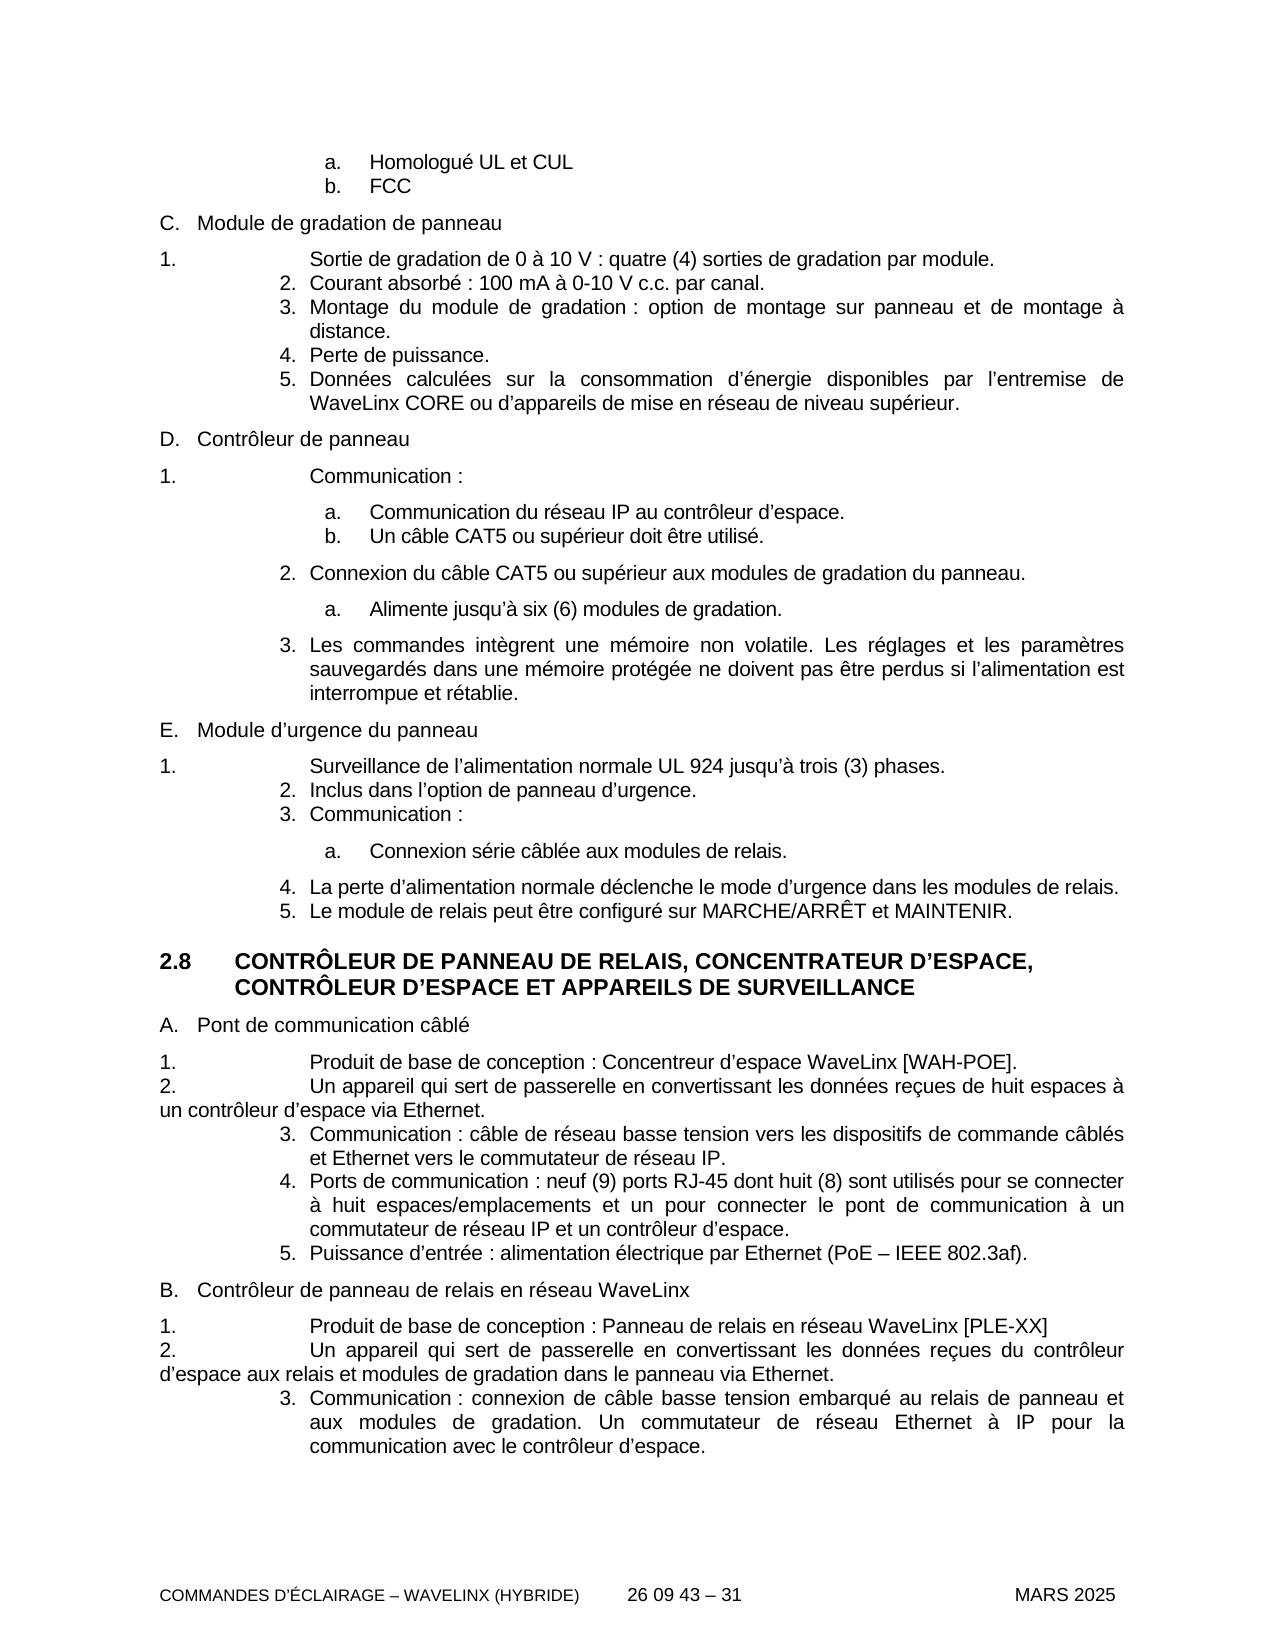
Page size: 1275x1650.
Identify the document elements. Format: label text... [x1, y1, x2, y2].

list Contrôleur de panneau [159, 427, 1125, 451]
list Un appareil qui sert de passerelle en convertissant les données reçues du contrôleur d’espace aux relais et modules de gradation dans le panneau via Ethernet. [159, 1338, 1125, 1386]
text Inclus dans l’option de panneau d’urgence. [279, 778, 1125, 802]
text Montage du module de gradation : option de montage sur panneau et de montage à distance. [279, 295, 1125, 343]
text Courant absorbé : 100 mA à 0-10 V c.c. par canal. [279, 271, 1125, 295]
list Communication : [159, 463, 1125, 487]
text Communication : [279, 802, 1125, 826]
subtitle CONTRÔLEUR DE PANNEAU DE RELAIS, CONCENTRATEUR D’ESPACE, CONTRÔLEUR D’ESPACE ET APPAREILS DE SURVEILLANCE [159, 948, 1125, 1001]
list Produit de base de conception : Concentreur d’espace WaveLinx [WAH-POE]. [159, 1049, 1125, 1073]
list Un câble CAT5 ou supérieur doit être utilisé. [324, 524, 1125, 548]
list Sortie de gradation de 0 à 10 V : quatre (4) sorties de gradation par module. [159, 247, 1125, 271]
text Données calculées sur la consommation d’énergie disponibles par l’entremise de WaveLinx CORE ou d’appareils de mise en réseau de niveau supérieur. [279, 367, 1125, 414]
list Surveillance de l’alimentation normale UL 924 jusqu’à trois (3) phases. [159, 754, 1125, 778]
text Le module de relais peut être configuré sur MARCHE/ARRÊT et MAINTENIR. [279, 899, 1125, 923]
text Communication : connexion de câble basse tension embarqué au relais de panneau et aux modules de gradation. Un commutateur de réseau Ethernet à IP pour la communication avec le contrôleur d’espace. [279, 1386, 1125, 1458]
list Produit de base de conception : Panneau de relais en réseau WaveLinx [PLE-XX] [159, 1314, 1125, 1338]
text Communication : câble de réseau basse tension vers les dispositifs de commande câblés et Ethernet vers le commutateur de réseau IP. [279, 1121, 1125, 1169]
list Connexion série câblée aux modules de relais. [324, 838, 1125, 862]
text La perte d’alimentation normale déclenche le mode d’urgence dans les modules de relais. [279, 875, 1125, 899]
text Puissance d’entrée : alimentation électrique par Ethernet (PoE – IEEE 802.3af). [279, 1241, 1125, 1265]
list FCC [324, 174, 1125, 198]
list Module de gradation de panneau [159, 210, 1125, 234]
list Un appareil qui sert de passerelle en convertissant les données reçues de huit espaces à un contrôleur d’espace via Ethernet. [159, 1073, 1125, 1121]
list Contrôleur de panneau de relais en réseau WaveLinx [159, 1278, 1125, 1302]
list Homologué UL et CUL [324, 150, 1125, 174]
list Alimente jusqu’à six (6) modules de gradation. [324, 597, 1125, 621]
text Ports de communication : neuf (9) ports RJ-45 dont huit (8) sont utilisés pour se connecter à huit espaces/emplacements et un pour connecter le pont de communication à un commutateur de réseau IP et un contrôleur d’espace. [279, 1169, 1125, 1241]
text Connexion du câble CAT5 ou supérieur aux modules de gradation du panneau. [279, 560, 1125, 584]
text Les commandes intègrent une mémoire non volatile. Les réglages et les paramètres sauvegardés dans une mémoire protégée ne doivent pas être perdus si l’alimentation est interrompue et rétablie. [279, 633, 1125, 705]
text Perte de puissance. [279, 343, 1125, 367]
list Communication du réseau IP au contrôleur d’espace. [324, 500, 1125, 524]
list Pont de communication câblé [159, 1013, 1125, 1037]
list Module d’urgence du panneau [159, 718, 1125, 742]
